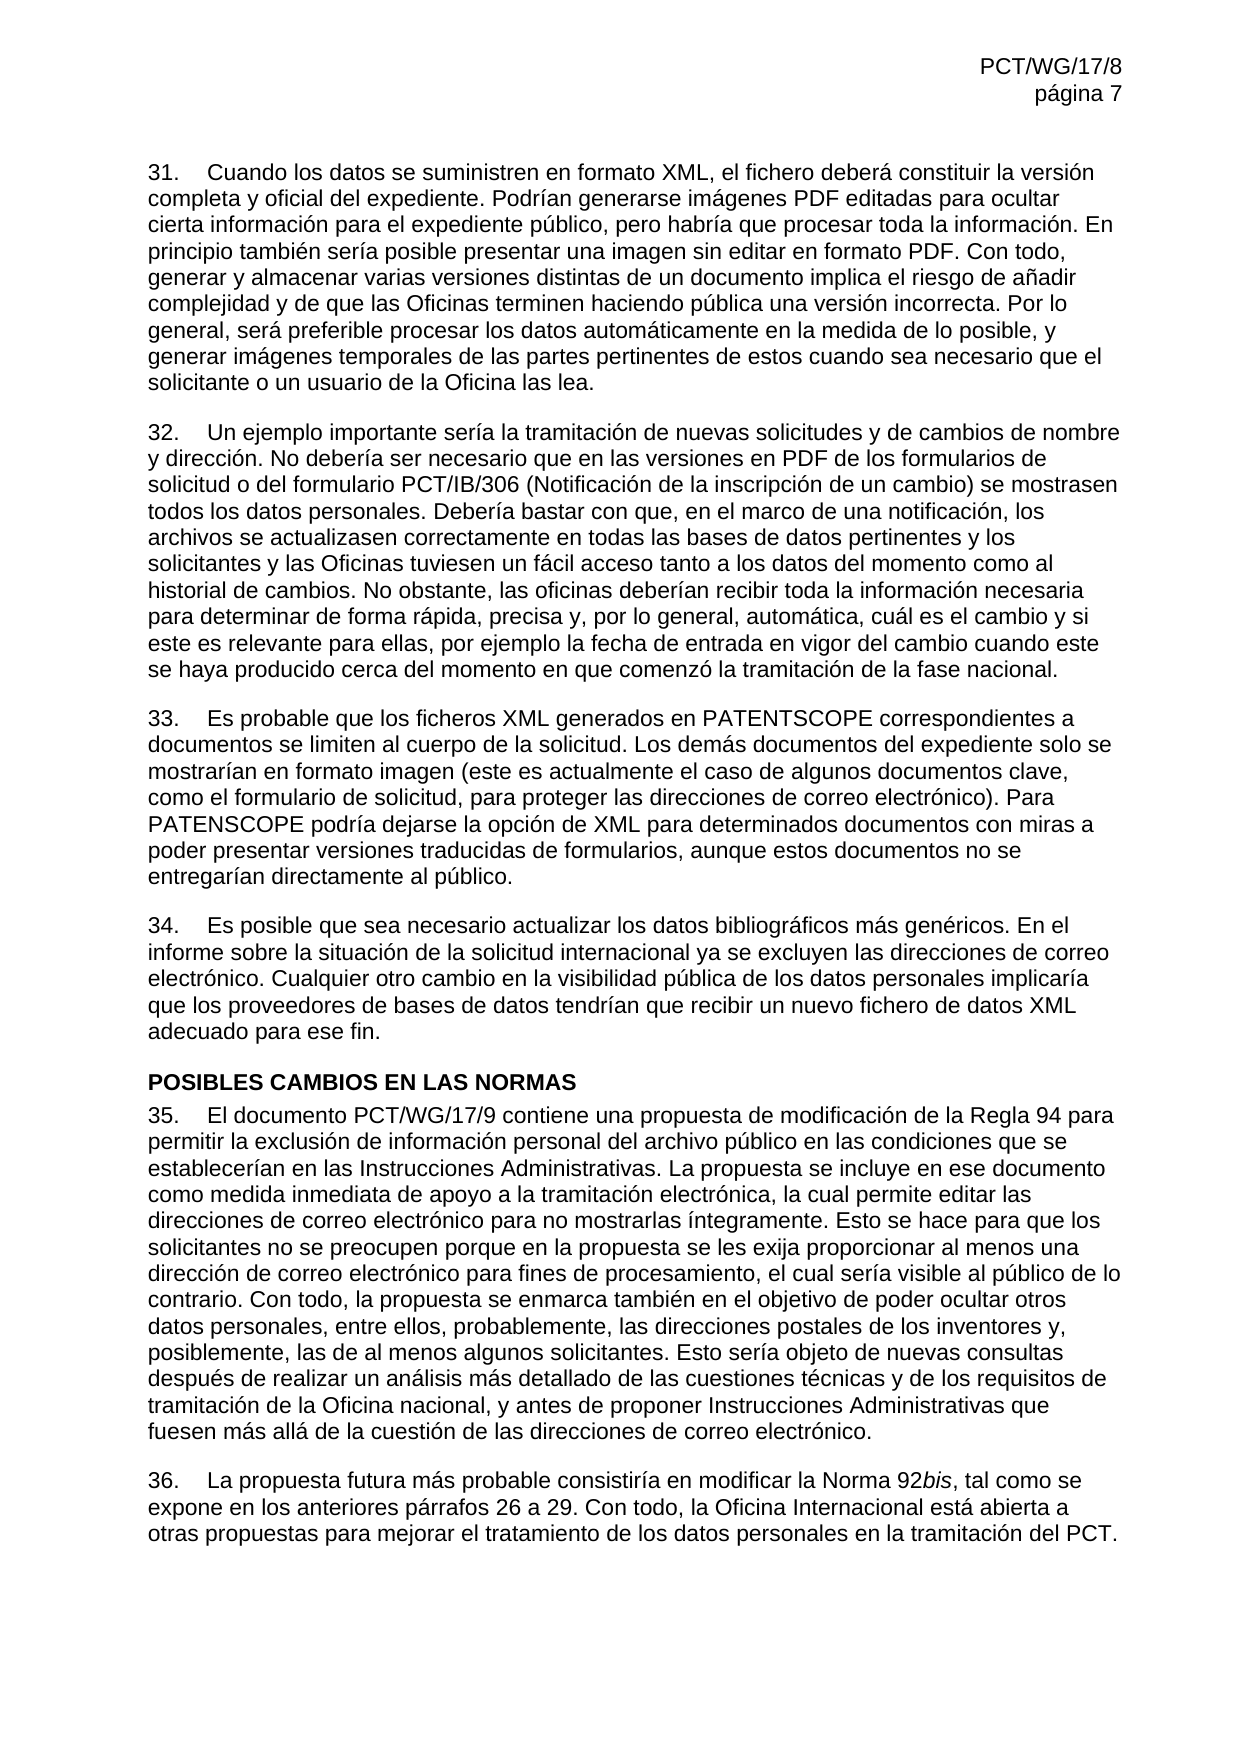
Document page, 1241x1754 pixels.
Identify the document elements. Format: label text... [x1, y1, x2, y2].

text Cuando los datos se suministren en formato XML, el fichero deberá constituir la versión completa y oficial del expediente. Podrían generarse imágenes PDF editadas para ocultar cierta información para el expediente público, pero habría que procesar toda la información. En principio también sería posible presentar una imagen sin editar en formato PDF. Con todo, generar y almacenar varias versiones distintas de un documento implica el riesgo de añadir complejidad y de que las Oficinas terminen haciendo pública una versión incorrecta. Por lo general, será preferible procesar los datos automáticamente en la medida de lo posible, y generar imágenes temporales de las partes pertinentes de estos cuando sea necesario que el solicitante o un usuario de la Oficina las lea. [148, 158, 1122, 396]
subtitle Posibles cambios en las normas [148, 1069, 1122, 1096]
text La propuesta futura más probable consistiría en modificar la Norma 92bis, tal como se expone en los anteriores párrafos 26 a 29. Con todo, la Oficina Internacional está abierta a otras propuestas para mejorar el tratamiento de los datos personales en la tramitación del PCT. [148, 1467, 1122, 1546]
text Un ejemplo importante sería la tramitación de nuevas solicitudes y de cambios de nombre y dirección. No debería ser necesario que en las versiones en PDF de los formularios de solicitud o del formulario PCT/IB/306 (Notificación de la inscripción de un cambio) se mostrasen todos los datos personales. Debería bastar con que, en el marco de una notificación, los archivos se actualizasen correctamente en todas las bases de datos pertinentes y los solicitantes y las Oficinas tuviesen un fácil acceso tanto a los datos del momento como al historial de cambios. No obstante, las oficinas deberían recibir toda la información necesaria para determinar de forma rápida, precisa y, por lo general, automática, cuál es el cambio y si este es relevante para ellas, por ejemplo la fecha de entrada en vigor del cambio cuando este se haya producido cerca del momento en que comenzó la tramitación de la fase nacional. [148, 419, 1122, 682]
text Es probable que los ficheros XML generados en PATENTSCOPE correspondientes a documentos se limiten al cuerpo de la solicitud. Los demás documentos del expediente solo se mostrarían en formato imagen (este es actualmente el caso de algunos documentos clave, como el formulario de solicitud, para proteger las direcciones de correo electrónico). Para PATENSCOPE podría dejarse la opción de XML para determinados documentos con miras a poder presentar versiones traducidas de formularios, aunque estos documentos no se entregarían directamente al público. [148, 705, 1122, 889]
text El documento PCT/WG/17/9 contiene una propuesta de modificación de la Regla 94 para permitir la exclusión de información personal del archivo público en las condiciones que se establecerían en las Instrucciones Administrativas. La propuesta se incluye en ese documento como medida inmediata de apoyo a la tramitación electrónica, la cual permite editar las direcciones de correo electrónico para no mostrarlas íntegramente. Esto se hace para que los solicitantes no se preocupen porque en la propuesta se les exija proporcionar al menos una dirección de correo electrónico para fines de procesamiento, el cual sería visible al público de lo contrario. Con todo, la propuesta se enmarca también en el objetivo de poder ocultar otros datos personales, entre ellos, probablemente, las direcciones postales de los inventores y, posiblemente, las de al menos algunos solicitantes. Esto sería objeto de nuevas consultas después de realizar un análisis más detallado de las cuestiones técnicas y de los requisitos de tramitación de la Oficina nacional, y antes de proponer Instrucciones Administrativas que fuesen más allá de la cuestión de las direcciones de correo electrónico. [148, 1102, 1122, 1444]
text Es posible que sea necesario actualizar los datos bibliográficos más genéricos. En el informe sobre la situación de la solicitud internacional ya se excluyen las direcciones de correo electrónico. Cualquier otro cambio en la visibilidad pública de los datos personales implicaría que los proveedores de bases de datos tendrían que recibir un nuevo fichero de datos XML adecuado para ese fin. [148, 912, 1122, 1044]
